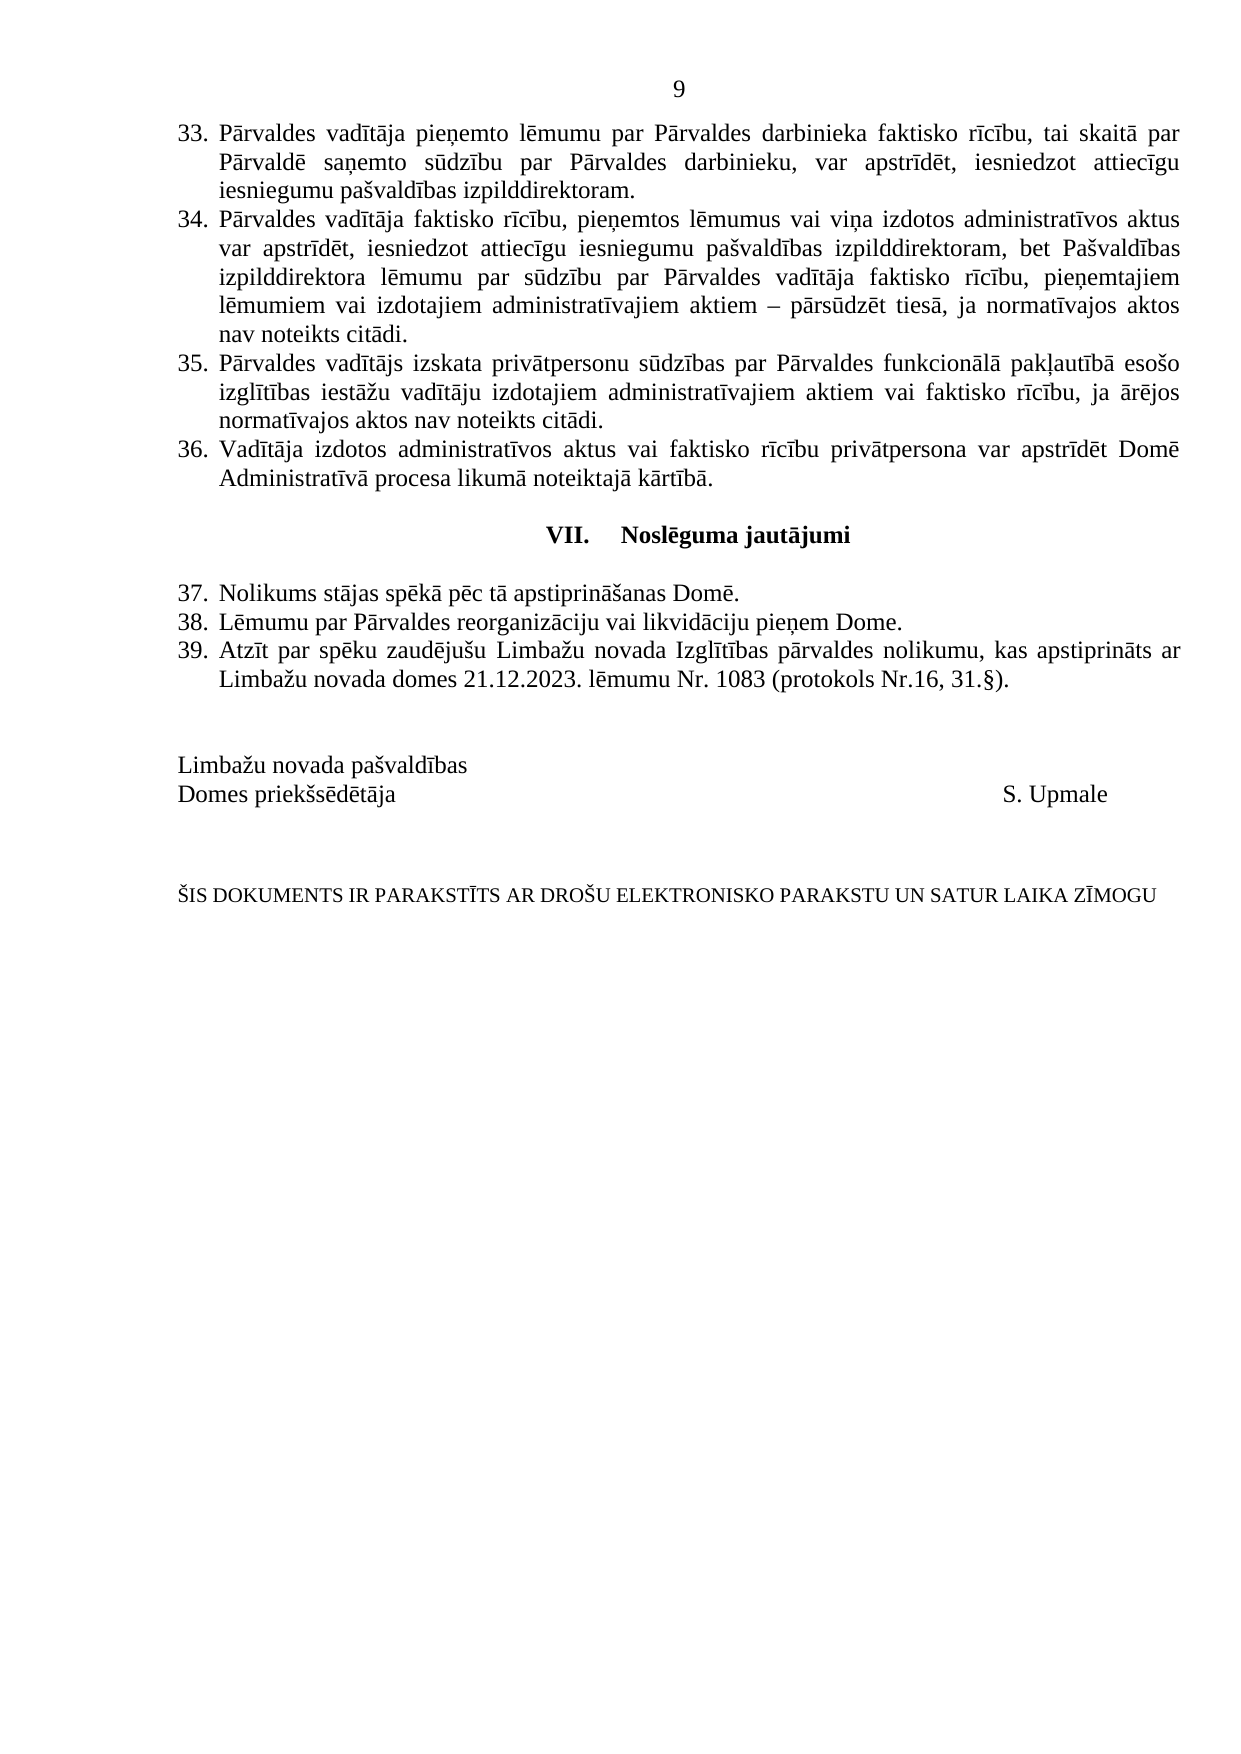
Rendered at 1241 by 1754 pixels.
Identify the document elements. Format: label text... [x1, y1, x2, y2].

list Lēmumu par Pārvaldes reorganizāciju vai likvidāciju pieņem Dome. [177, 607, 1181, 636]
list Atzīt par spēku zaudējušu Limbažu novada Izglītības pārvaldes nolikumu, kas apstiprināts ar Limbažu novada domes 21.12.2023. lēmumu Nr. 1083 (protokols Nr.16, 31.§). [177, 636, 1181, 693]
text Limbažu novada pašvaldības [177, 751, 1181, 779]
list Vadītāja izdotos administratīvos aktus vai faktisko rīcību privātpersona var apstrīdēt Domē Administratīvā procesa likumā noteiktajā kārtībā. [177, 434, 1181, 492]
list Pārvaldes vadītāja faktisko rīcību, pieņemtos lēmumus vai viņa izdotos administratīvos aktus var apstrīdēt, iesniedzot attiecīgu iesniegumu pašvaldības izpilddirektoram, bet Pašvaldības izpilddirektora lēmumu par sūdzību par Pārvaldes vadītāja faktisko rīcību, pieņemtajiem lēmumiem vai izdotajiem administratīvajiem aktiem – pārsūdzēt tiesā, ja normatīvajos aktos nav noteikts citādi. [177, 204, 1181, 348]
list Pārvaldes vadītāja pieņemto lēmumu par Pārvaldes darbinieka faktisko rīcību, tai skaitā par Pārvaldē saņemto sūdzību par Pārvaldes darbinieku, var apstrīdēt, iesniedzot attiecīgu iesniegumu pašvaldības izpilddirektoram. [177, 118, 1181, 204]
list Noslēguma jautājumi [215, 521, 1181, 549]
text ŠIS DOKUMENTS IR PARAKSTĪTS AR DROŠU ELEKTRONISKO PARAKSTU UN SATUR LAIKA ZĪMOGU [177, 882, 1181, 907]
list Nolikums stājas spēkā pēc tā apstiprināšanas Domē. [177, 578, 1181, 607]
list Pārvaldes vadītājs izskata privātpersonu sūdzības par Pārvaldes funkcionālā pakļautībā esošo izglītības iestāžu vadītāju izdotajiem administratīvajiem aktiem vai faktisko rīcību, ja ārējos normatīvajos aktos nav noteikts citādi. [177, 348, 1181, 434]
text Domes priekšsēdētāja S. Upmale [177, 779, 1181, 808]
